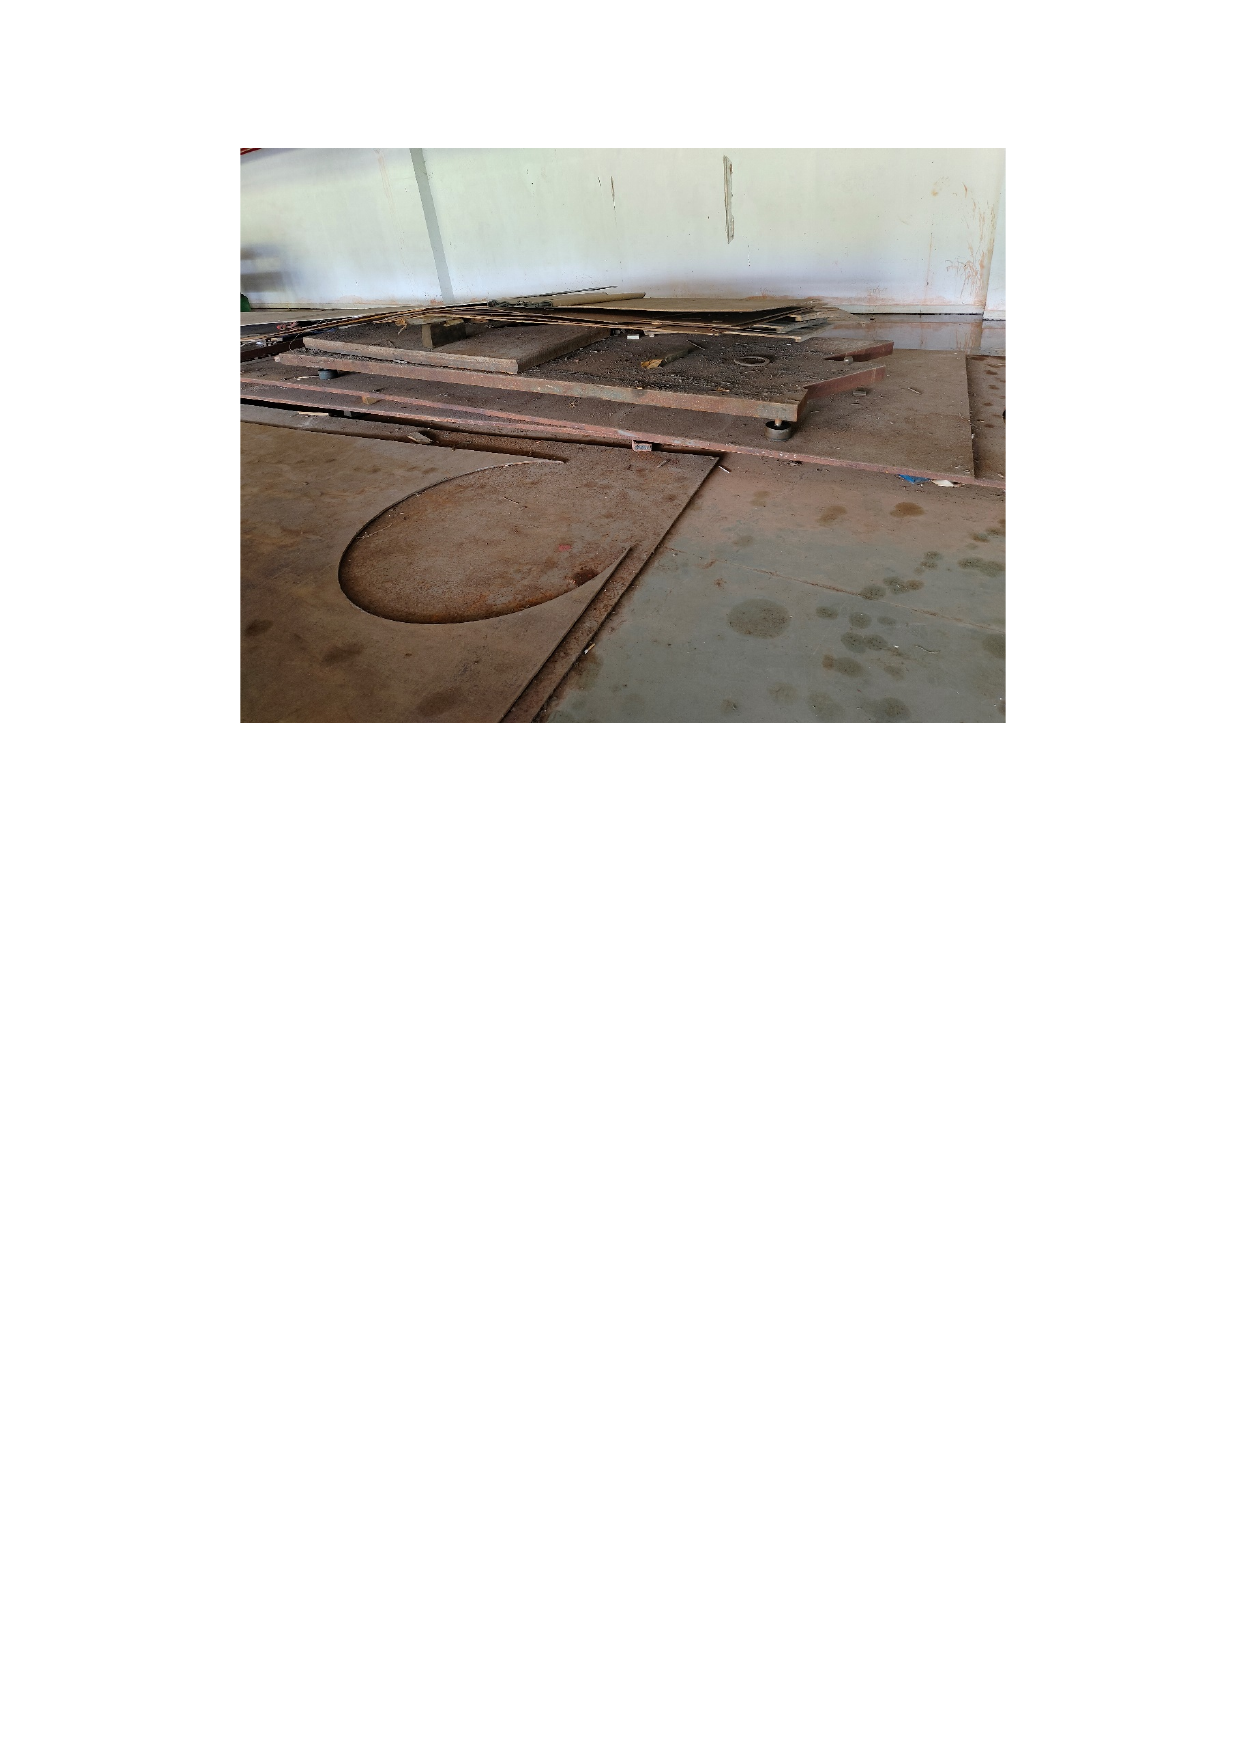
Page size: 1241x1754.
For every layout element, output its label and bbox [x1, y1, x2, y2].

picture [240, 148, 1006, 723]
